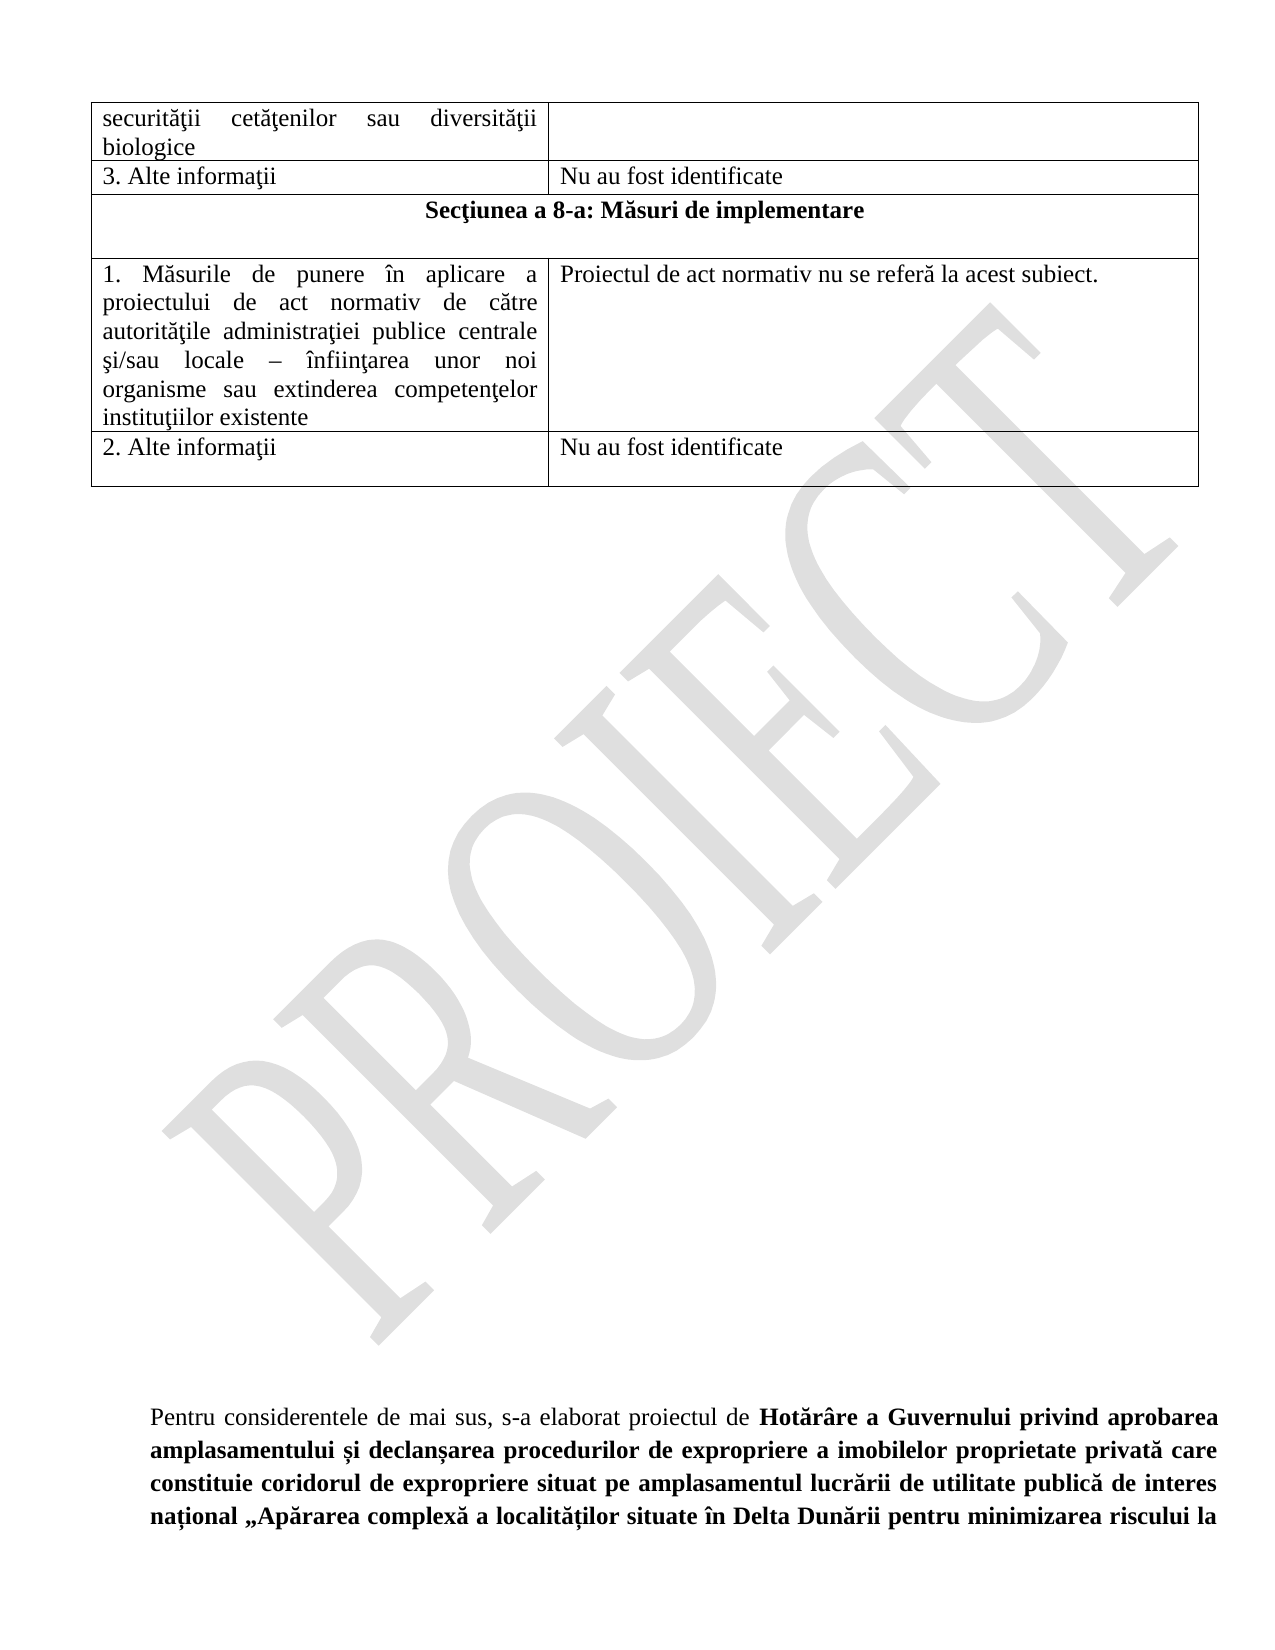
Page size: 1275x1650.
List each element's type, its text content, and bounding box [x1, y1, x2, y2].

table_cell 2. Alte informaţii [92, 432, 548, 486]
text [150, 1402, 1219, 1530]
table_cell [549, 103, 1198, 160]
table_cell Nu au fost identificate [549, 432, 1198, 486]
table_cell Secţiunea a 8-a: Măsuri de implementare [92, 195, 1198, 258]
table_cell Proiectul de act normativ nu se referă la acest subiect. [549, 259, 1198, 431]
table_cell 3. Alte informaţii [92, 161, 548, 194]
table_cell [92, 103, 548, 160]
table_cell 1. Măsurile de punere în aplicare a proiectului de act normativ de către autorităţile administraţiei publice centrale şi/sau locale – înfiinţarea unor noi organisme sau extinderea competenţelor instituţiilor existente [92, 259, 548, 431]
table_cell Nu au fost identificate [549, 161, 1198, 194]
